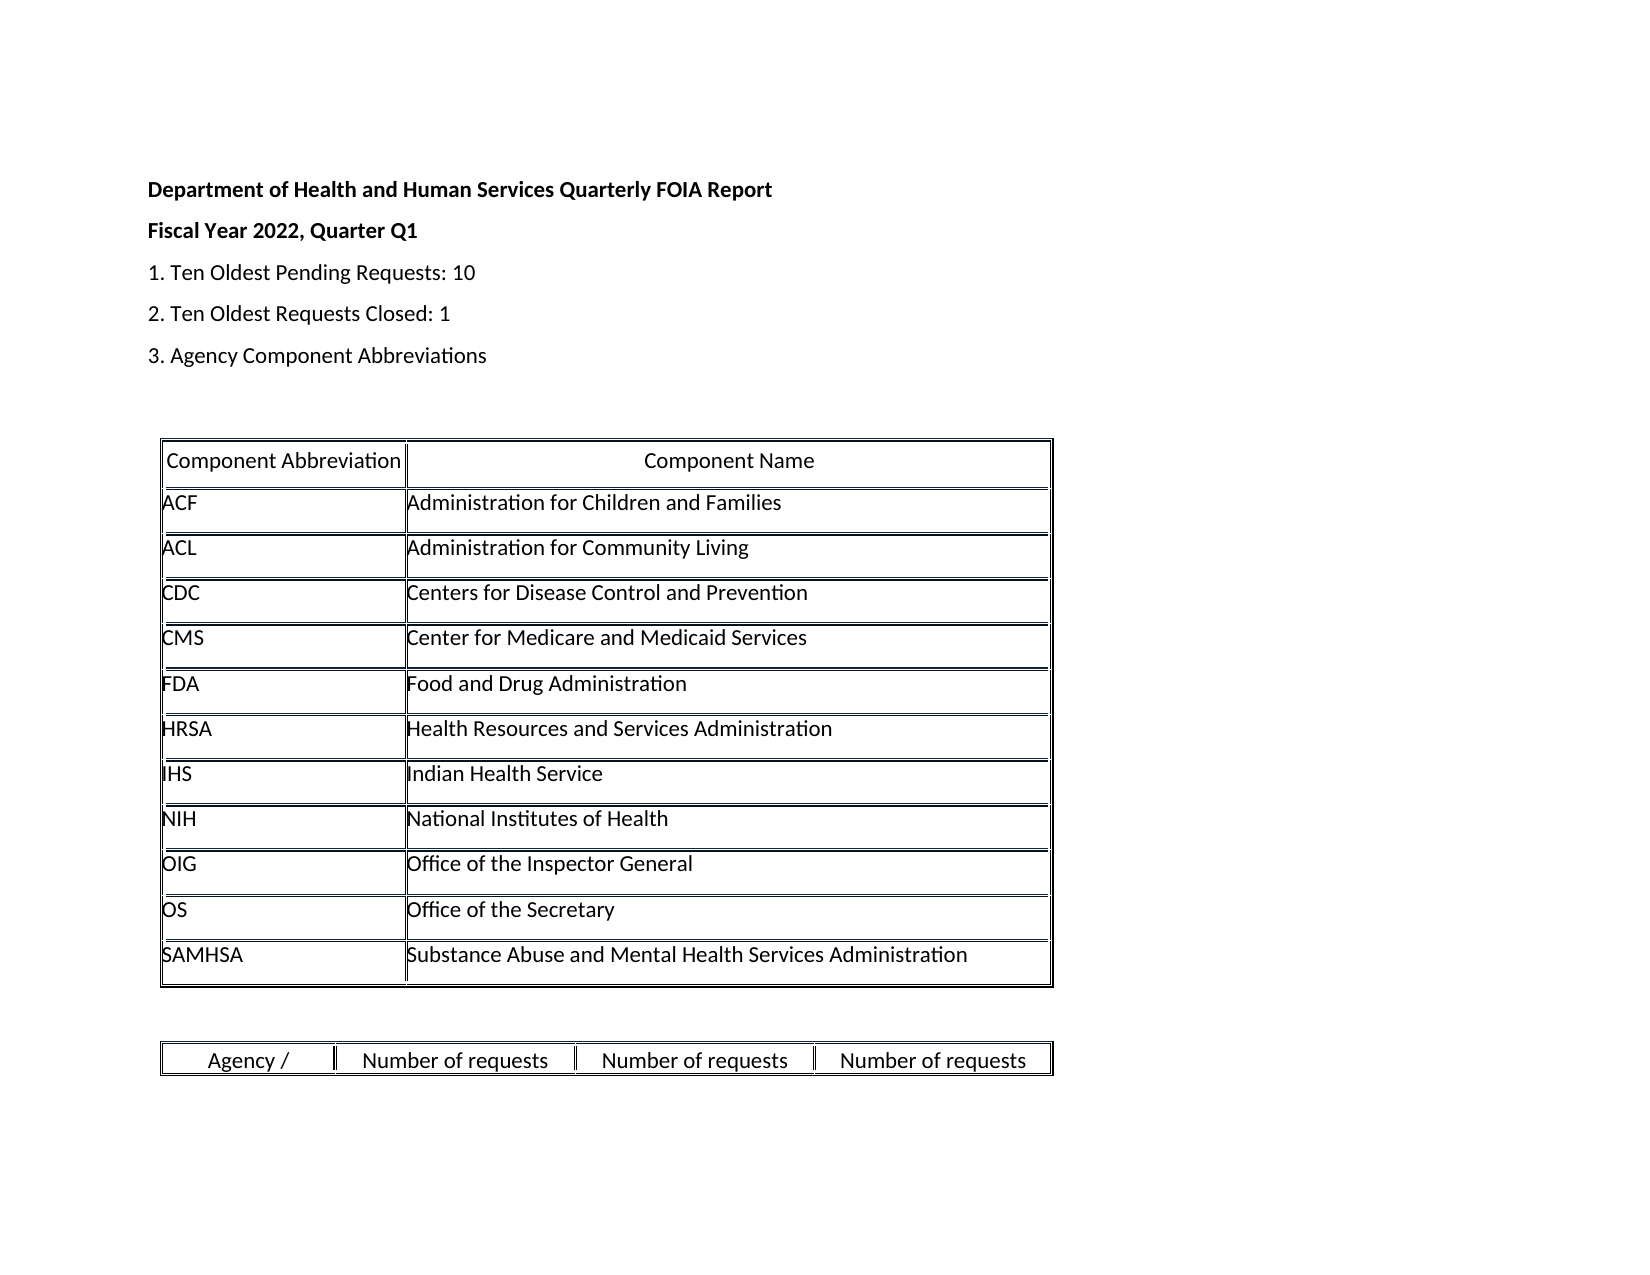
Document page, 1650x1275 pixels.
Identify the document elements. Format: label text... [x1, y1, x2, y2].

table_cell Substance Abuse and Mental Health Services Administration [406, 939, 1050, 984]
table_cell NIH [161, 803, 406, 848]
table_cell HRSA [163, 713, 405, 758]
text 3. Agency Component Abbreviations [148, 343, 1502, 368]
table_cell CDC [161, 577, 406, 622]
table_cell Administration for Community Living [408, 532, 1050, 577]
table_cell Centers for Disease Control and Prevention [406, 577, 1052, 622]
table_cell Administration for Children and Families [408, 487, 1050, 532]
table_cell ACF [163, 487, 405, 532]
table_cell Office of the Secretary [408, 894, 1050, 939]
table_header Component Abbreviation [163, 442, 406, 487]
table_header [575, 1042, 814, 1073]
table_cell OIG [161, 848, 406, 893]
table_cell SAMHSA [163, 939, 406, 984]
table_cell Indian Health Service [406, 758, 1052, 803]
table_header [814, 1042, 1050, 1073]
table_cell IHS [161, 758, 406, 803]
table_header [335, 1042, 575, 1073]
table_header Component Name [406, 439, 1052, 487]
table_cell FDA [163, 668, 405, 713]
table_cell OS [163, 894, 405, 939]
table_cell Health Resources and Services Administration [408, 713, 1050, 758]
table_cell Food and Drug Administration [408, 668, 1050, 713]
text Fiscal Year 2022, Quarter Q1 [148, 219, 1502, 244]
table_cell ACL [163, 532, 405, 577]
text Department of Health and Human Services Quarterly FOIA Report [148, 177, 1502, 202]
table_cell Office of the Inspector General [406, 848, 1052, 893]
table_cell CMS [161, 622, 406, 667]
text 2. Ten Oldest Requests Closed: 1 [148, 302, 1502, 327]
table_cell Center for Medicare and Medicaid Services [406, 622, 1052, 667]
text 1. Ten Oldest Pending Requests: 10 [148, 260, 1502, 285]
table_cell National Institutes of Health [406, 803, 1052, 848]
table_header Agency / Component [163, 1044, 335, 1073]
